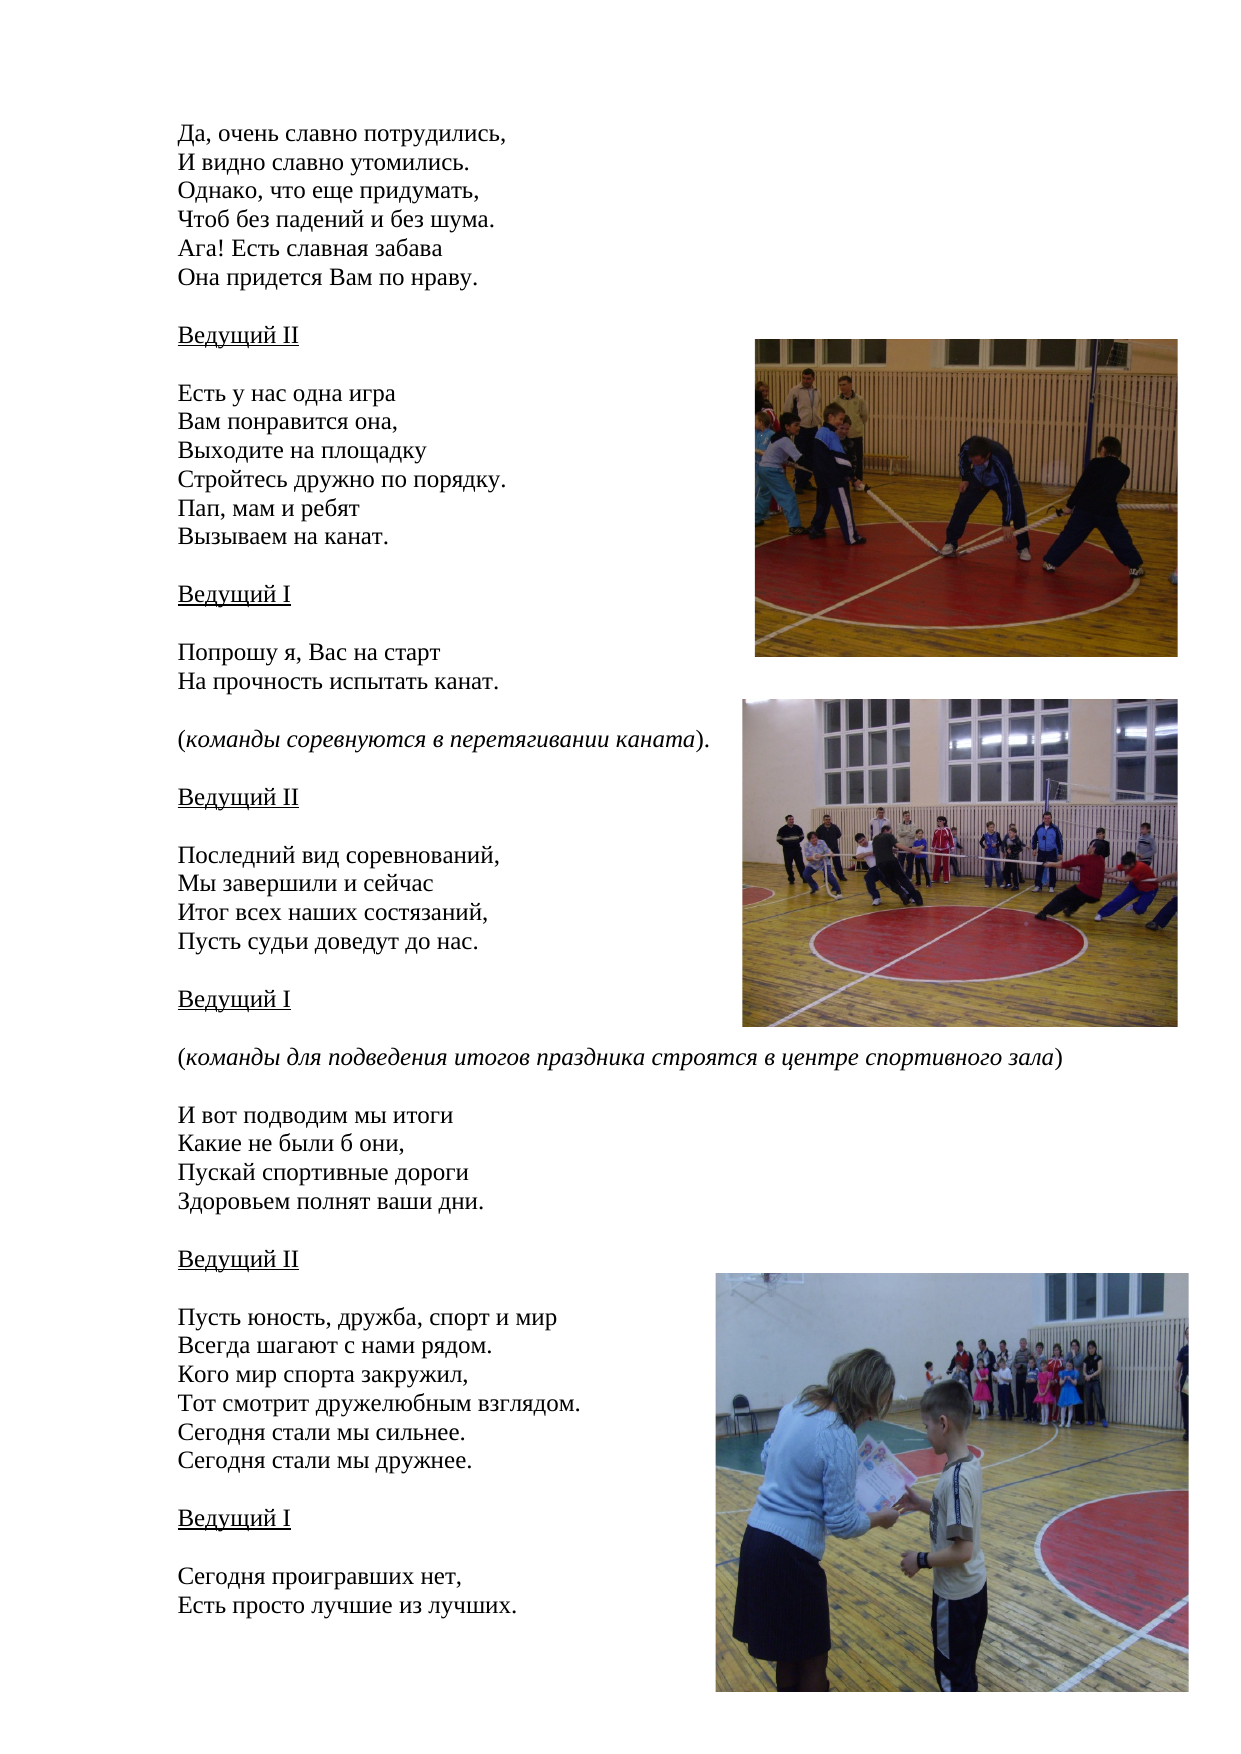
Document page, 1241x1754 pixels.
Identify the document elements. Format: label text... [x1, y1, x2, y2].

text Ведущий I [177, 1503, 715, 1532]
text И вот подводим мы итоги Какие не были б они, Пускай спортивные дороги Здоровьем полнят ваши дни. [177, 1100, 1152, 1215]
text Пусть юность, дружба, спорт и мир Всегда шагают с нами рядом. Кого мир спорта закружил, Тот смотрит дружелюбным взглядом. Сегодня стали мы сильнее. Сегодня стали мы дружнее. [177, 1302, 715, 1474]
text (команды для подведения итогов праздника строятся в центре спортивного зала) [177, 1042, 1152, 1071]
picture [715, 1273, 1189, 1692]
text Да, очень славно потрудились, И видно славно утомились. Однако, что еще придумать, Чтоб без падений и без шума. Ага! Есть славная забава Она придется Вам по нраву. [177, 118, 1152, 291]
picture [754, 339, 1178, 657]
text (команды соревнуются в перетягивании каната). [177, 724, 742, 753]
text Ведущий II [177, 320, 1152, 348]
text Ведущий II [177, 1244, 1152, 1273]
picture [742, 699, 1178, 1027]
text Ведущий I [177, 984, 742, 1013]
text Попрошу я, Вас на старт На прочность испытать канат. [177, 637, 1152, 695]
text Ведущий I [177, 579, 754, 608]
text Есть у нас одна игра Вам понравится она, Выходите на площадку Стройтесь дружно по порядку. Пап, мам и ребят Вызываем на канат. [177, 378, 754, 550]
text Ведущий II [177, 782, 742, 811]
text Последний вид соревнований, Мы завершили и сейчас Итог всех наших состязаний, Пусть судьи доведут до нас. [177, 840, 742, 955]
text Сегодня проигравших нет, Есть просто лучшие из лучших. Пусть в каждом сердце дружбы свет, Зажжет поступков добрых лучик. [177, 1561, 715, 1619]
